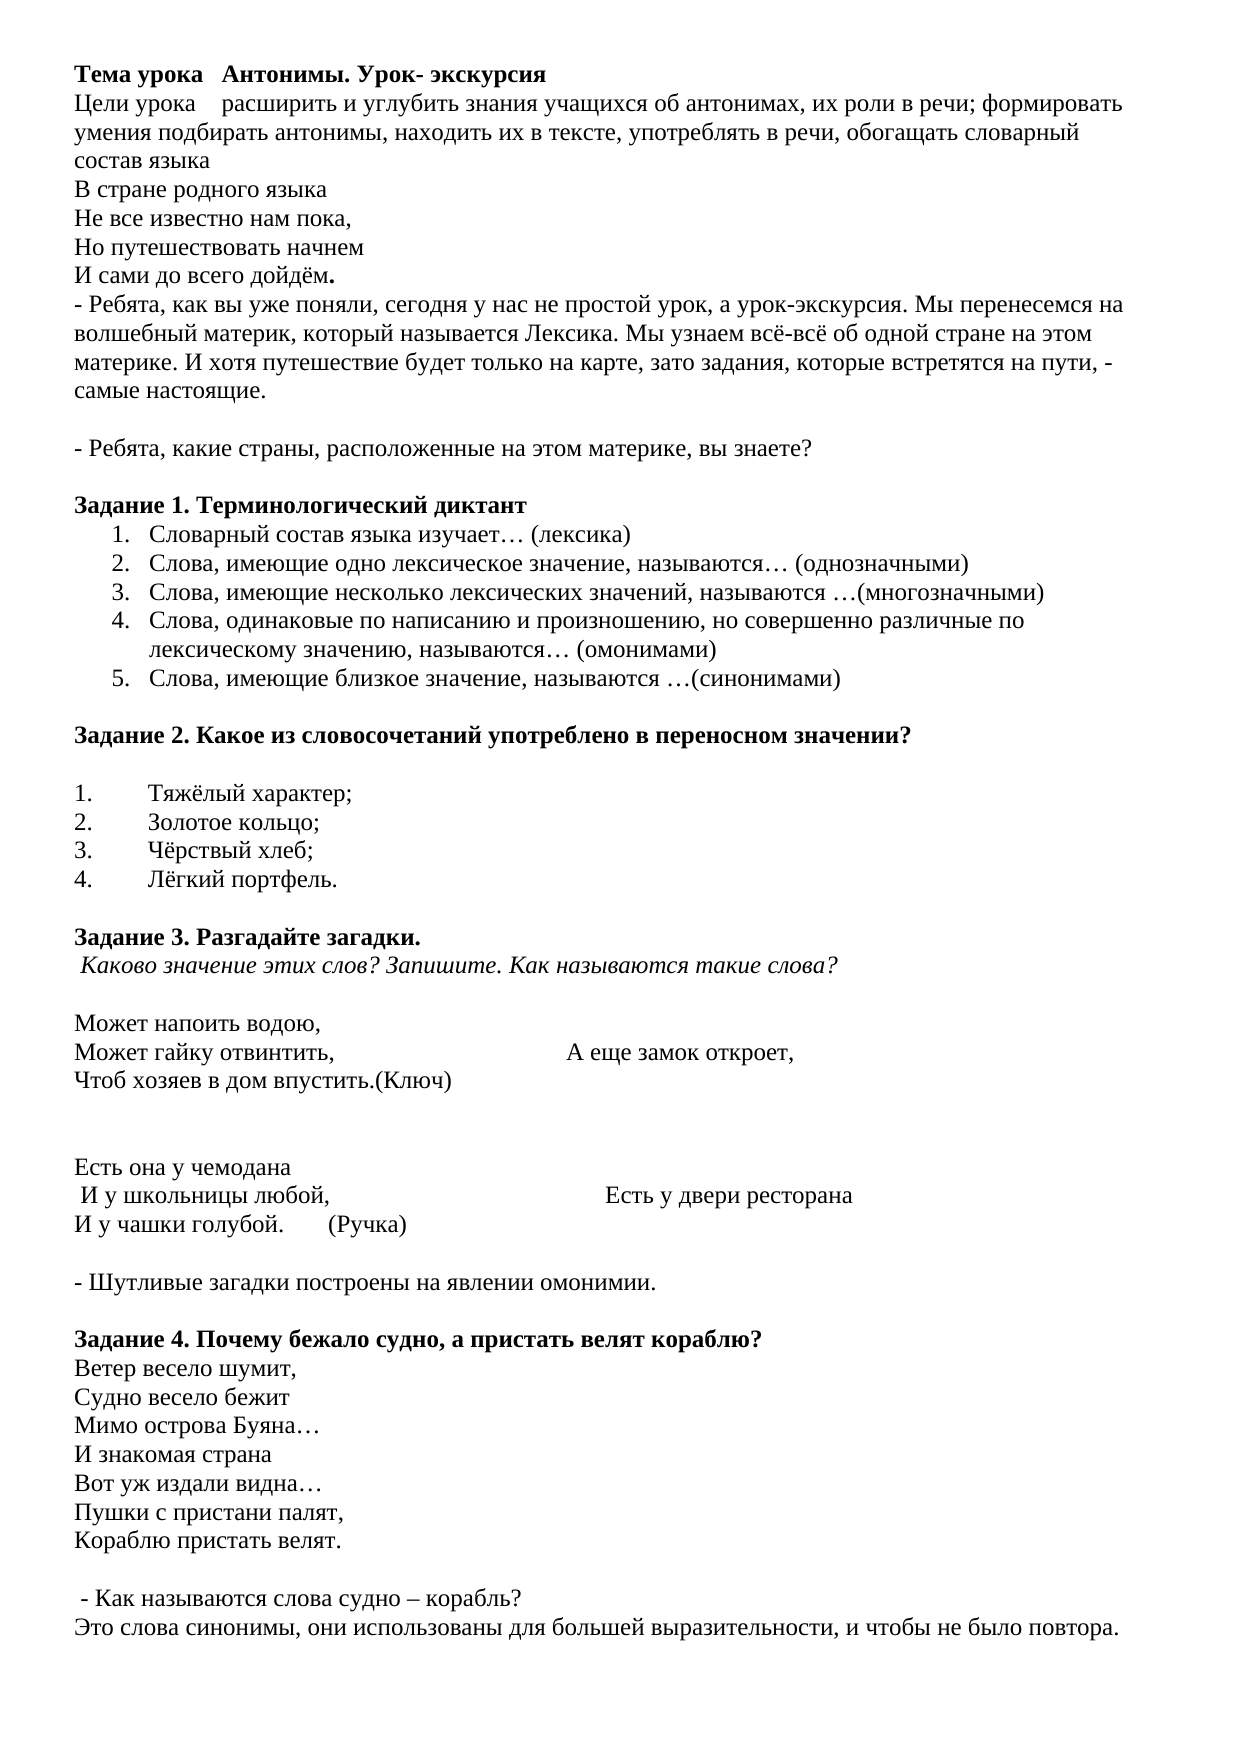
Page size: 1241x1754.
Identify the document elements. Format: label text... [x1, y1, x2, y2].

text Ветер весело шумит, [74, 1353, 1152, 1382]
text Тема урока Антонимы. Урок- экскурсия [74, 59, 1152, 88]
text 1. Тяжёлый характер; [74, 778, 1152, 807]
text Кораблю пристать велят. [74, 1525, 1152, 1554]
text Задание 2. Какое из словосочетаний употреблено в переносном значении? [74, 720, 1152, 749]
text - Ребята, как вы уже поняли, сегодня у нас не простой урок, а урок-экскурсия. Мы перенесемся на волшебный материк, который называется Лексика. Мы узнаем всё-всё об одной стране на этом материке. И хотя путешествие будет только на карте, зато задания, которые встретятся на пути, - самые настоящие. [74, 289, 1152, 404]
text Задание 4. Почему бежало судно, а пристать велят кораблю? [74, 1324, 1152, 1353]
text И знакомая страна [74, 1439, 1152, 1468]
list Слова, имеющие одно лексическое значение, называются… (однозначными) [111, 548, 1152, 577]
text Не все известно нам пока, [74, 203, 1152, 232]
list Словарный состав языка изучает… (лексика) [111, 519, 1152, 548]
list Слова, одинаковые по написанию и произношению, но совершенно различные по лексическому значению, называются… (омонимами) [111, 605, 1152, 663]
text Вот уж издали видна… [74, 1468, 1152, 1497]
text Чтоб хозяев в дом впустить.(Ключ) [74, 1065, 1152, 1094]
text И у школьницы любой, Есть у двери ресторана И у чашки голубой. (Ручка) [74, 1180, 1152, 1238]
text Может напоить водою, Может гайку отвинтить, А еще замок откроет, [74, 1008, 1152, 1065]
text Пушки с пристани палят, [74, 1497, 1152, 1525]
text 2. Золотое кольцо; [74, 807, 1152, 835]
text 3. Чёрствый хлеб; [74, 835, 1152, 864]
text Мимо острова Буяна… [74, 1410, 1152, 1439]
text 4. Лёгкий портфель. [74, 864, 1152, 893]
list Слова, имеющие близкое значение, называются …(синонимами) [111, 663, 1152, 692]
text - Как называются слова судно – корабль? [74, 1583, 1152, 1612]
text И сами до всего дойдём. [74, 260, 1152, 289]
list Слова, имеющие несколько лексических значений, называются …(многозначными) [111, 577, 1152, 605]
text Это слова синонимы, они использованы для большей выразительности, и чтобы не было повтора. [74, 1612, 1152, 1640]
text Но путешествовать начнем [74, 232, 1152, 260]
text - Шутливые загадки построены на явлении омонимии. [74, 1267, 1152, 1295]
text Судно весело бежит [74, 1382, 1152, 1410]
text Есть она у чемодана [74, 1152, 1152, 1180]
text Задание 3. Разгадайте загадки. [74, 922, 1152, 950]
text Каково значение этих слов? Запишите. Как называются такие слова? [74, 950, 1152, 979]
text Цели урока расширить и углубить знания учащихся об антонимах, их роли в речи; формировать умения подбирать антонимы, находить их в тексте, употреблять в речи, обогащать словарный состав языка [74, 88, 1152, 174]
text В стране родного языка [74, 174, 1152, 203]
text Задание 1. Терминологический диктант [74, 490, 1152, 519]
text - Ребята, какие страны, расположенные на этом материке, вы знаете? [74, 433, 1152, 462]
